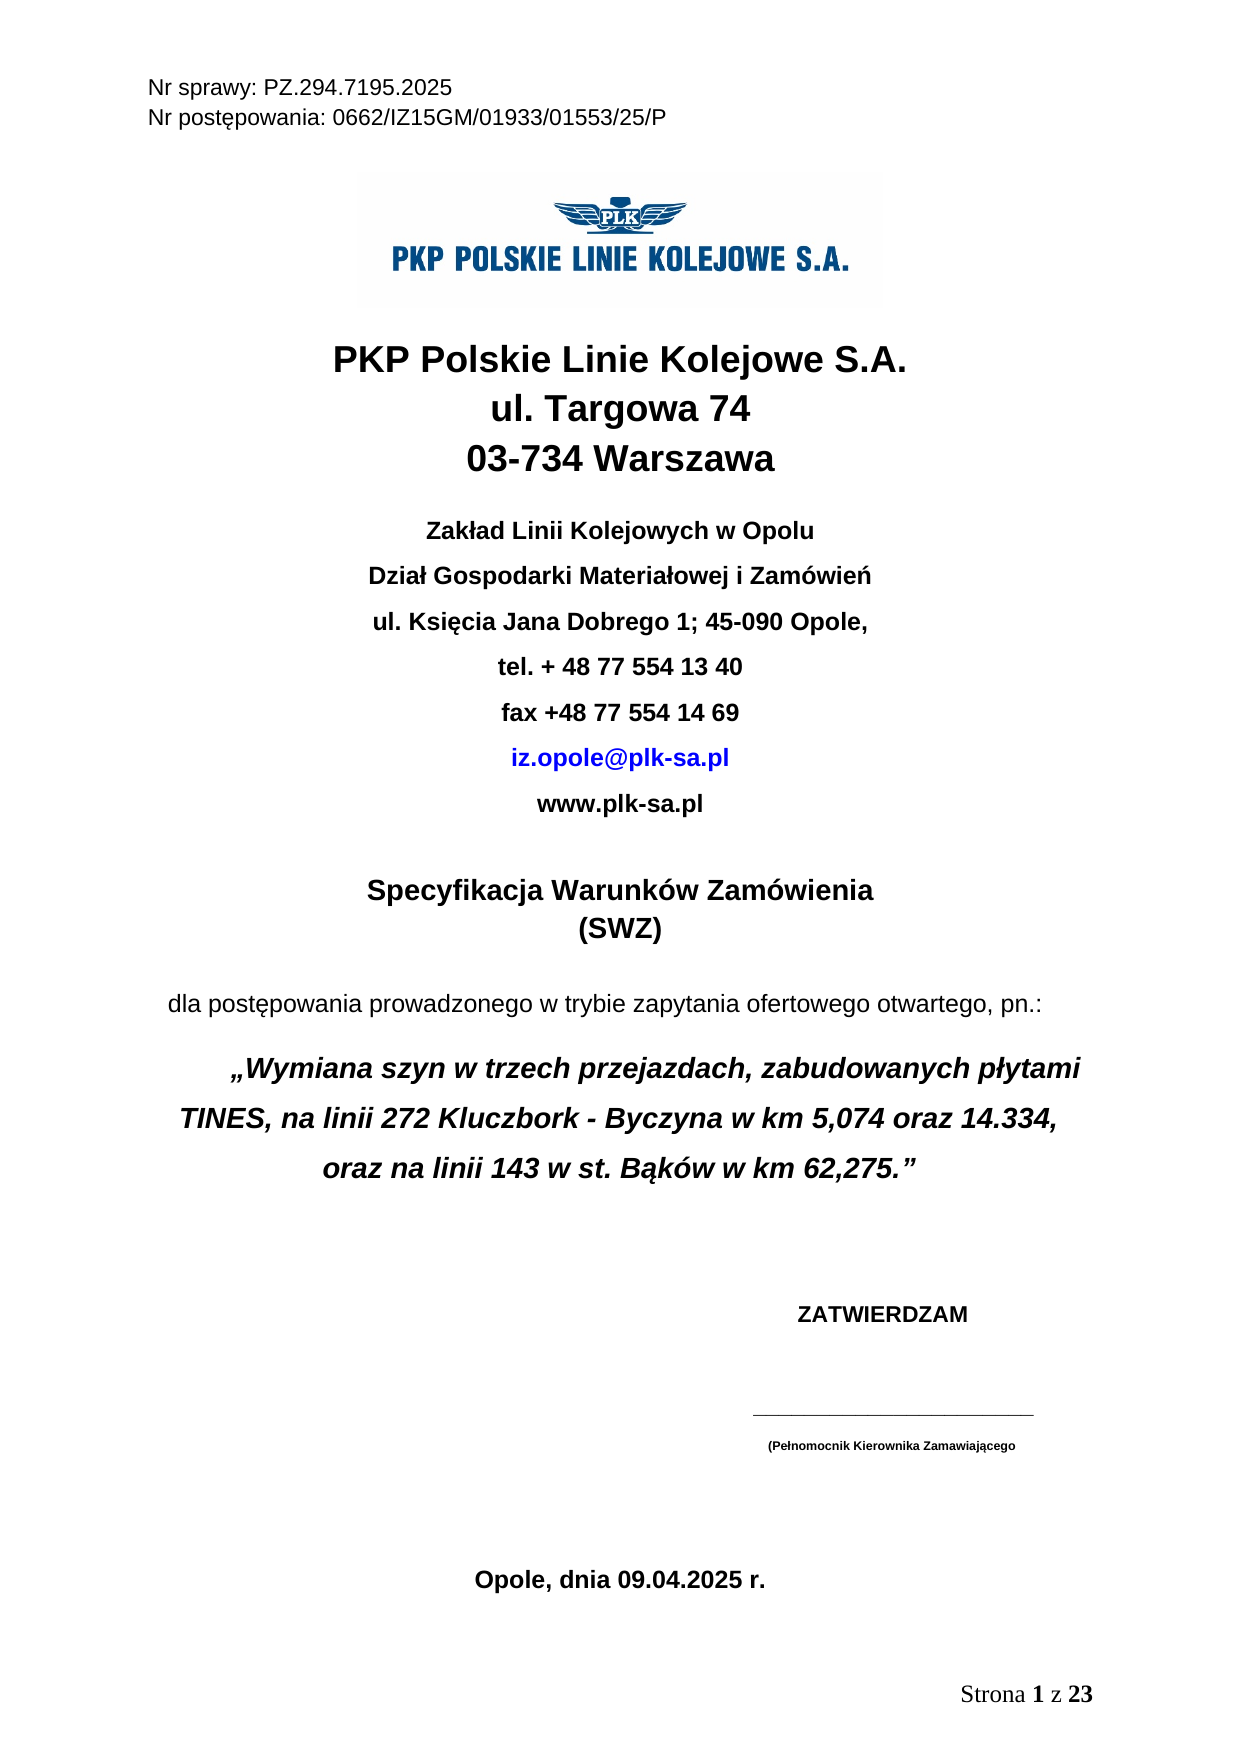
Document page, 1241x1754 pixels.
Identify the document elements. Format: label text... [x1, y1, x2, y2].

text Nr sprawy: PZ.294.7195.2025 [148, 74, 1093, 100]
text Dział Gospodarki Materiałowej i Zamówień [148, 561, 1093, 590]
text ______________________ [753, 1392, 1093, 1419]
text PKP Polskie Linie Kolejowe S.A. [148, 337, 1093, 380]
text fax +48 77 554 14 69 [148, 698, 1093, 727]
text Specyfikacja Warunków Zamówienia [148, 873, 1093, 907]
text Opole, dnia 09.04.2025 r. [148, 1565, 1093, 1594]
text 03-734 Warszawa [148, 436, 1093, 479]
text Nr postępowania: 0662/IZ15GM/01933/01553/25/P [148, 104, 1093, 130]
text (Pełnomocnik Kierownika Zamawiającego [768, 1438, 1093, 1452]
text ZATWIERDZAM [797, 1301, 1093, 1327]
text www.plk-sa.pl [148, 789, 1093, 818]
text tel. + 48 77 554 13 40 [148, 652, 1093, 681]
text ul. Księcia Jana Dobrego 1; 45-090 Opole, [148, 607, 1093, 636]
text (SWZ) [148, 912, 1093, 945]
text Zakład Linii Kolejowych w Opolu [148, 516, 1093, 544]
text dla postępowania prowadzonego w trybie zapytania ofertowego otwartego, pn.: [118, 989, 1093, 1017]
text ul. Targowa 74 [148, 386, 1093, 429]
picture [357, 172, 883, 308]
subtitle „Wymiana szyn w trzech przejazdach, zabudowanych płytami TINES, na linii 272 Kluczbork - Byczyna w km 5,074 oraz 14.334, oraz na linii 143 w st. Bąków w km 62,275.” [148, 1051, 1093, 1185]
text iz.opole@plk-sa.pl [148, 743, 1093, 772]
